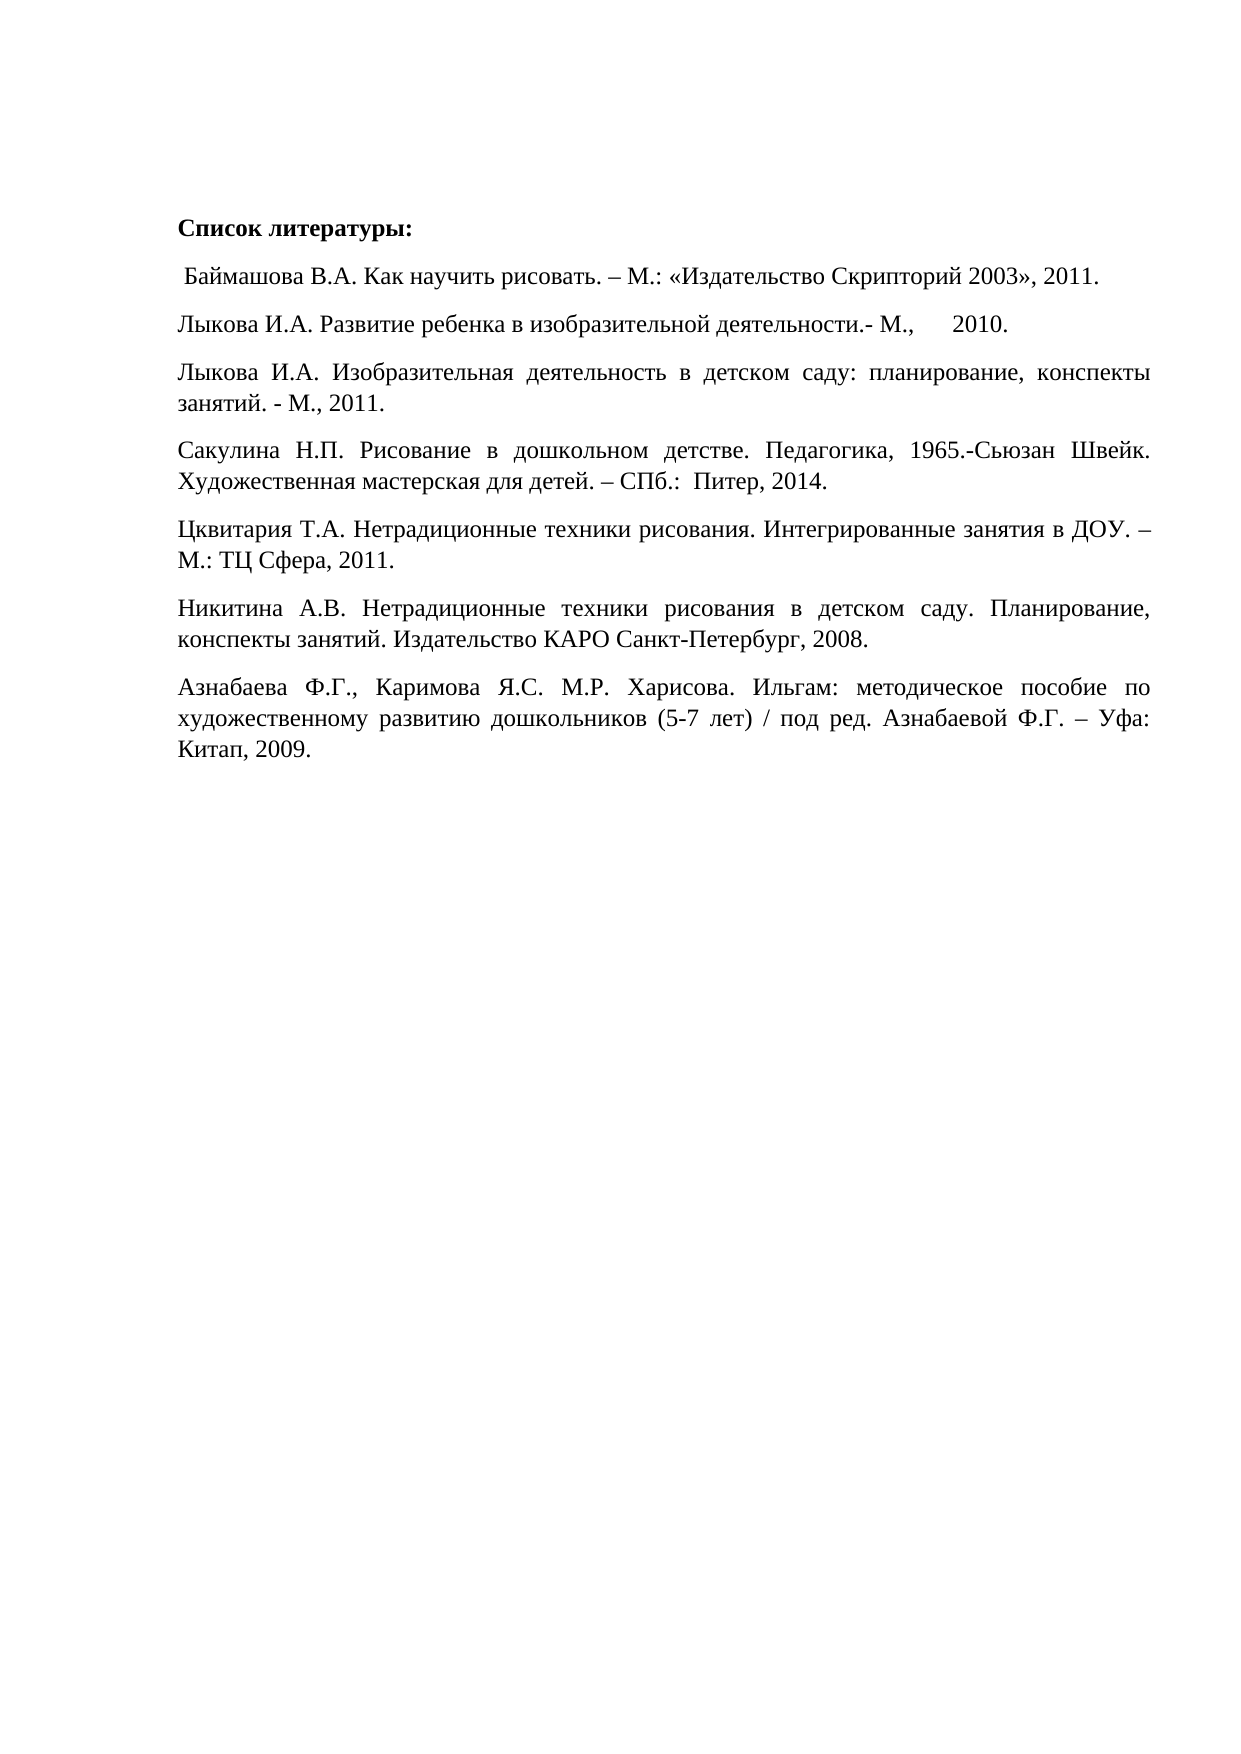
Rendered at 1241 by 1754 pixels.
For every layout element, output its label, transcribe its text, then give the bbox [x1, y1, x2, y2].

text Список литературы: [177, 213, 1152, 242]
text Сакулина Н.П. Рисование в дошкольном детстве. Педагогика, 1965.-Сьюзан Швейк. Художественная мастерская для детей. – СПб.: Питер, 2014. [177, 435, 1152, 495]
text Никитина А.В. Нетрадиционные техники рисования в детском саду. Планирование, конспекты занятий. Издательство КАРО Санкт-Петербург, 2008. [177, 593, 1152, 653]
text Азнабаева Ф.Г., Каримова Я.С. М.Р. Харисова. Ильгам: методическое пособие по художественному развитию дошкольников (5-7 лет) / под ред. Азнабаевой Ф.Г. – Уфа: Китап, 2009. [177, 672, 1152, 762]
text Лыкова И.А. Изобразительная деятельность в детском саду: планирование, конспекты занятий. - М., 2011. [177, 357, 1152, 416]
text Баймашова В.А. Как научить рисовать. – М.: «Издательство Скрипторий 2003», 2011. [177, 261, 1152, 290]
text Лыкова И.А. Развитие ребенка в изобразительной деятельности.- М., 2010. [177, 309, 1152, 338]
text Цквитария Т.А. Нетрадиционные техники рисования. Интегрированные занятия в ДОУ. – М.: ТЦ Сфера, 2011. [177, 514, 1152, 574]
